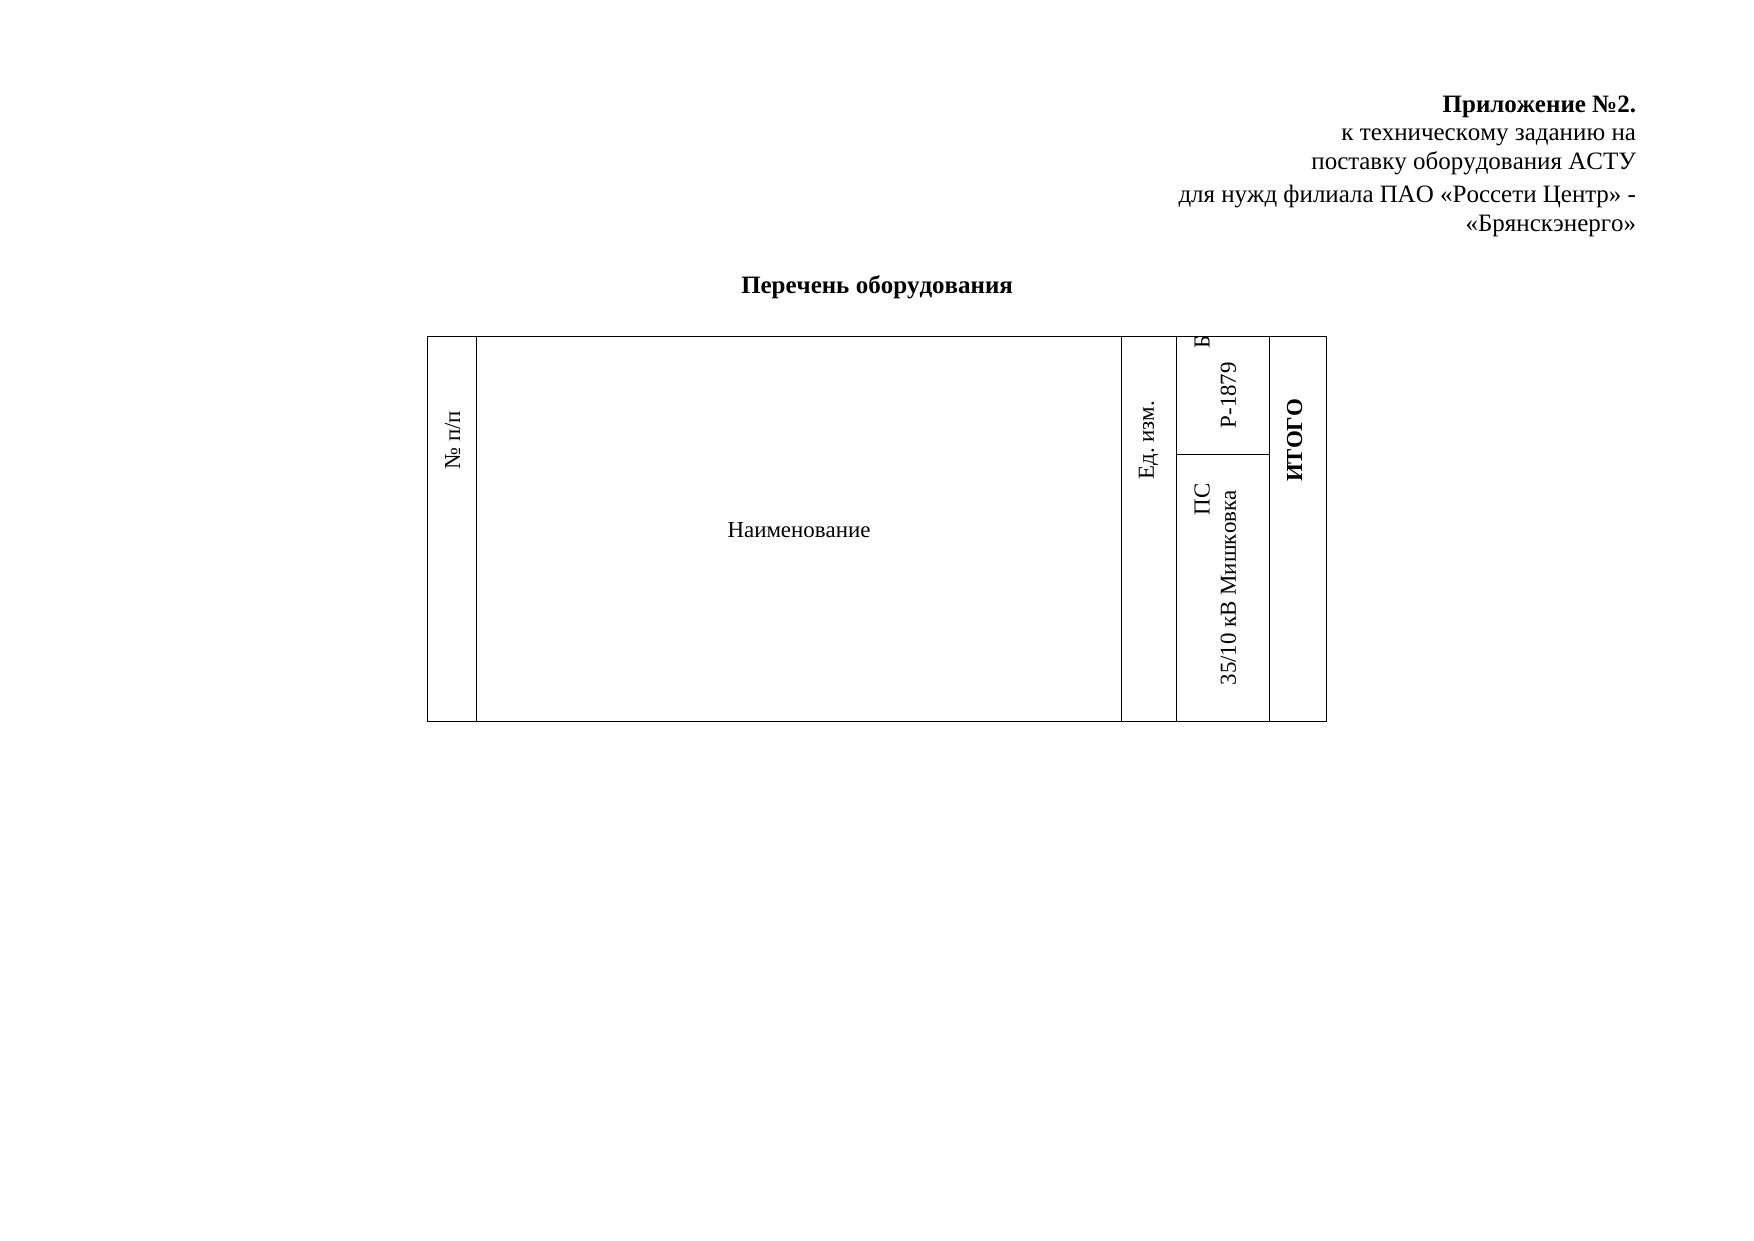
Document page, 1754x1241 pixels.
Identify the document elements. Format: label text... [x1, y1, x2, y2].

table_cell ПС 35/10 кВ Мишковка [1177, 455, 1269, 721]
table_header ИТОГО [1270, 337, 1326, 721]
text «Брянскэнерго» [118, 208, 1636, 237]
text для нужд филиала ПАО «Россети Центр» - [118, 179, 1636, 208]
text Перечень оборудования [118, 270, 1636, 298]
text Приложение №2. [768, 89, 1636, 117]
table_header Ед. изм. [1122, 337, 1176, 721]
table_header № п/п [428, 337, 476, 721]
table_header БР-1879 [1177, 337, 1269, 454]
text к техническому заданию на [118, 117, 1636, 146]
table_header Наименование [477, 337, 1121, 721]
text поставку оборудования АСТУ [118, 146, 1636, 175]
